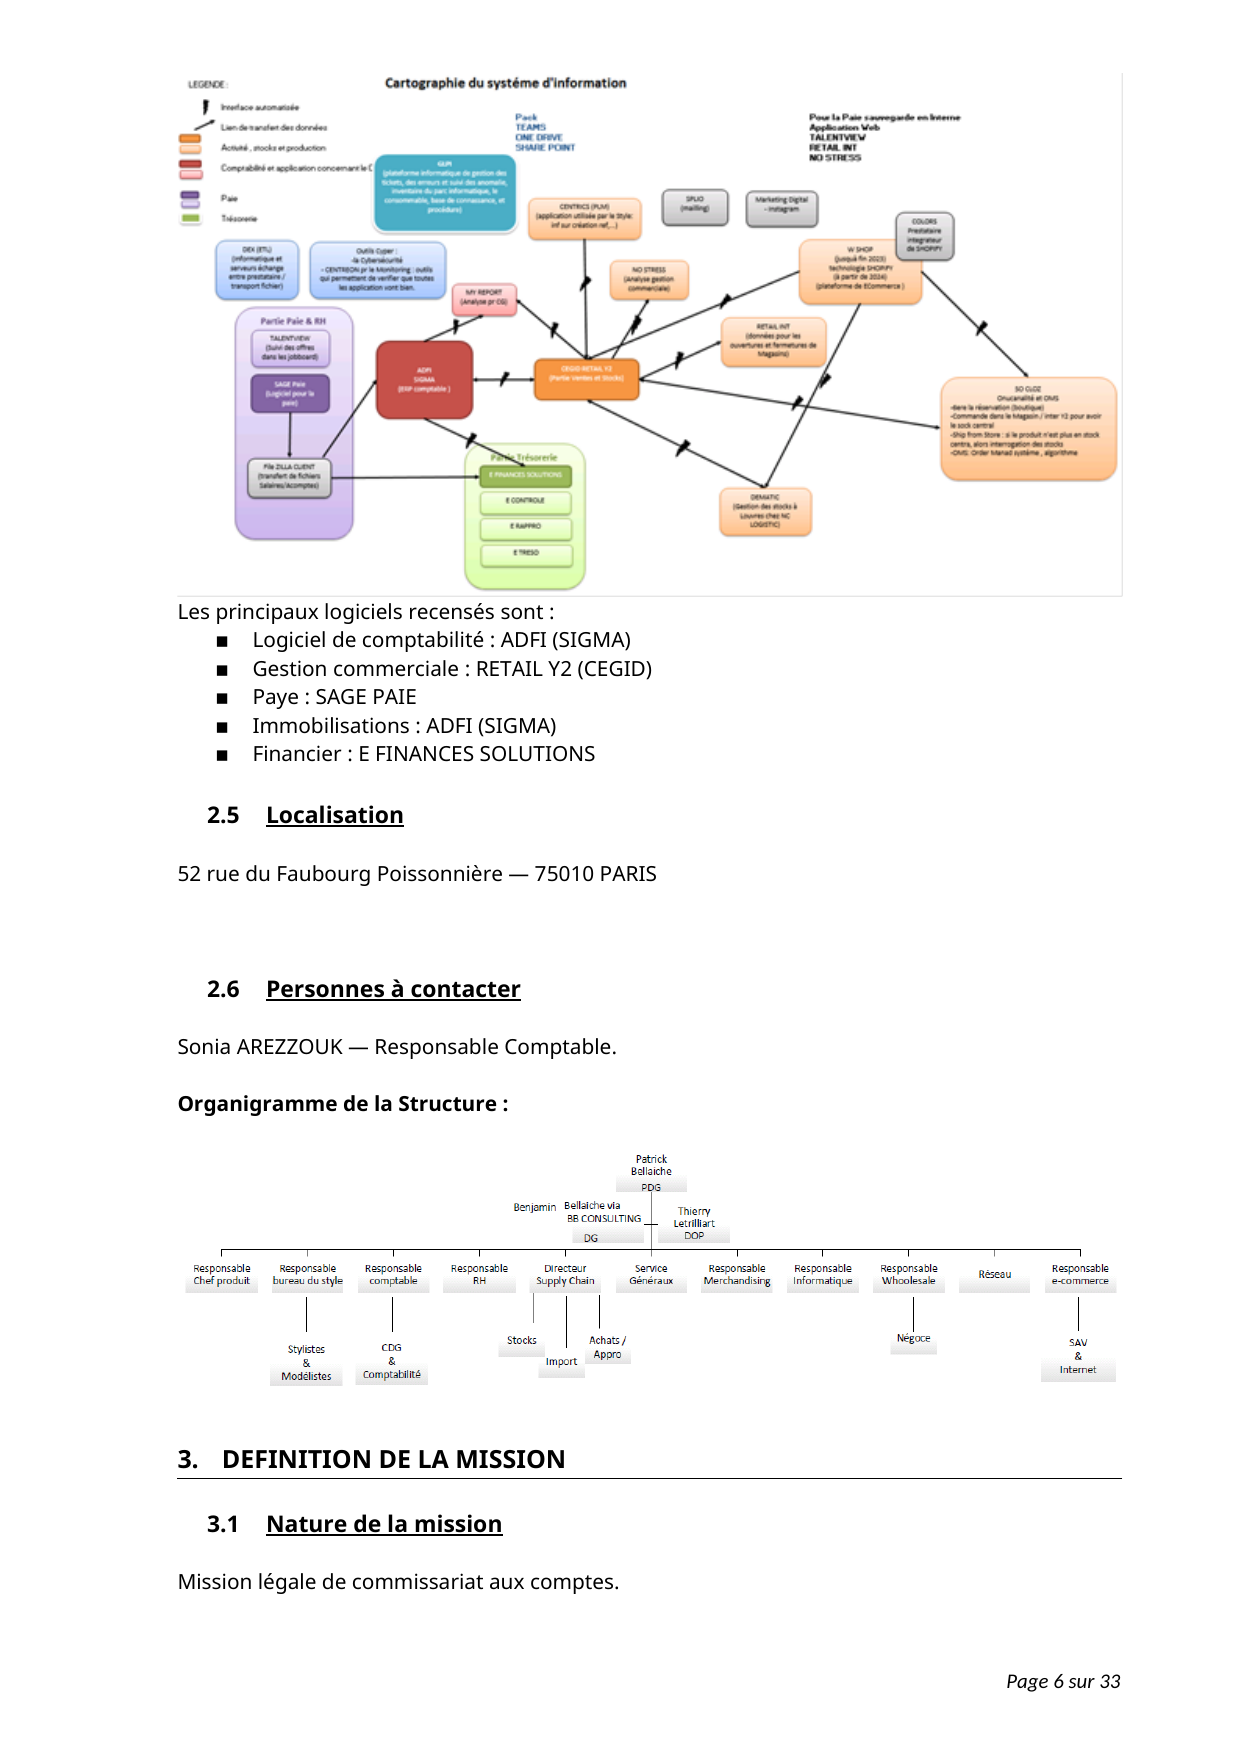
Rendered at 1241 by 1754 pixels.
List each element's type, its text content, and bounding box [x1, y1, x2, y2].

subtitle Nature de la mission [207, 1508, 1122, 1539]
list Immobilisations : ADFI (SIGMA) [215, 711, 1122, 739]
list Gestion commerciale : RETAIL Y2 (CEGID) [215, 654, 1122, 682]
list Financier : E FINANCES SOLUTIONS [215, 739, 1122, 768]
picture [177, 73, 1124, 598]
picture [177, 1141, 1121, 1386]
list 52 rue du Faubourg Poissonnière — 75010 PARIS [177, 859, 1122, 887]
list Mission légale de commissariat aux comptes. [177, 1567, 1122, 1596]
list Sonia AREZZOUK — Responsable Comptable. [177, 1032, 1122, 1061]
subtitle Localisation [207, 799, 1122, 830]
list Logiciel de comptabilité : ADFI (SIGMA) [215, 626, 1122, 654]
subtitle Personnes à contacter [207, 972, 1122, 1004]
list Organigramme de la Structure : [177, 1089, 1122, 1117]
subtitle DEFINITION DE LA MISSION [177, 1442, 1122, 1478]
list Paye : SAGE PAIE [215, 682, 1122, 711]
list Les principaux logiciels recensés sont : [177, 598, 1122, 626]
